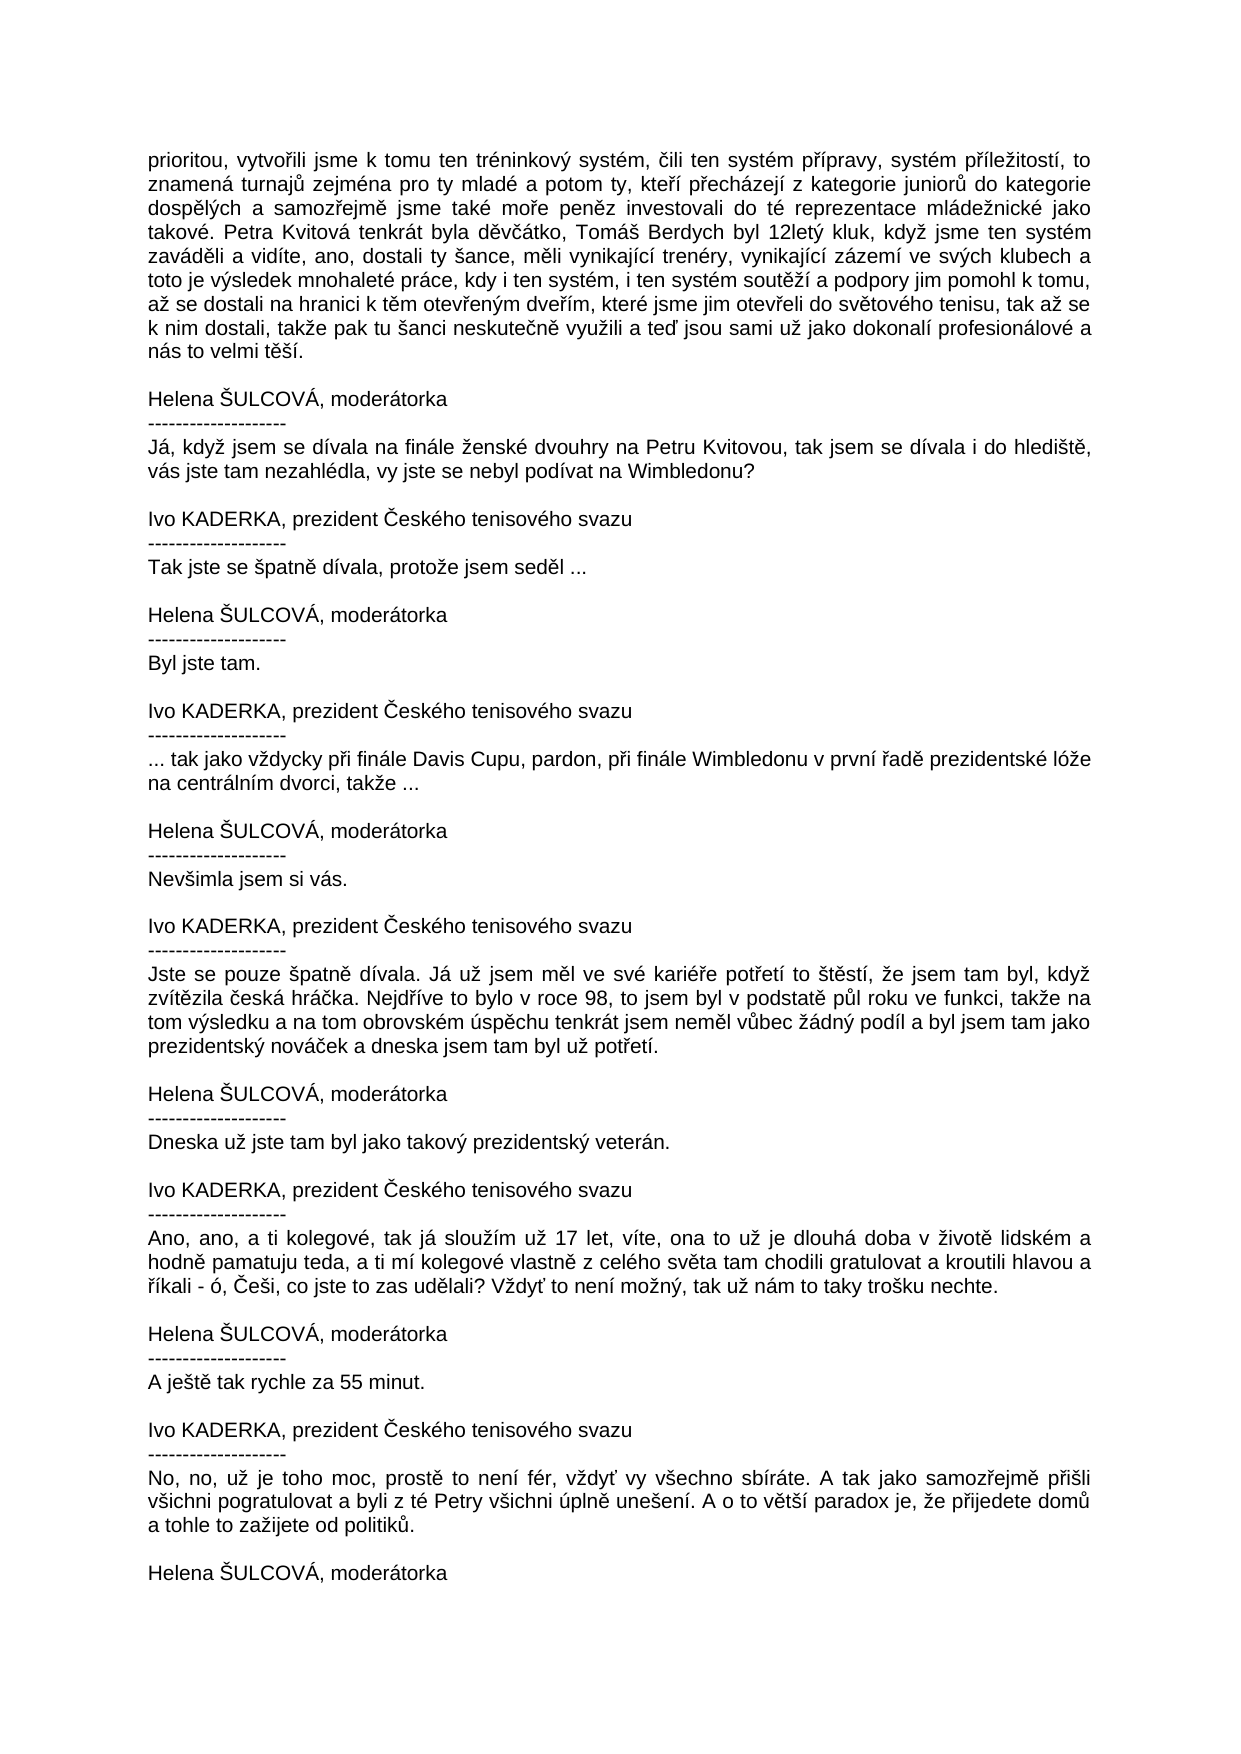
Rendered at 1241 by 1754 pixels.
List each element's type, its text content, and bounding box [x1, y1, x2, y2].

text Já, když jsem se dívala na finále ženské dvouhry na Petru Kvitovou, tak jsem se dívala i do hlediště, vás jste tam nezahlédla, vy jste se nebyl podívat na Wimbledonu? [148, 435, 1093, 483]
text -------------------- [148, 531, 1093, 555]
text Helena ŠULCOVÁ, moderátorka [148, 1082, 1093, 1106]
text Ivo KADERKA, prezident Českého tenisového svazu [148, 914, 1093, 938]
text -------------------- [148, 1441, 1093, 1465]
text -------------------- [148, 627, 1093, 651]
text Nevšimla jsem si vás. [148, 866, 1093, 890]
text Tak jste se špatně dívala, protože jsem seděl ... [148, 555, 1093, 579]
text -------------------- [148, 1346, 1093, 1369]
text ... tak jako vždycky při finále Davis Cupu, pardon, při finále Wimbledonu v první řadě prezidentské lóže na centrálním dvorci, takže ... [148, 747, 1093, 794]
text Helena ŠULCOVÁ, moderátorka [148, 603, 1093, 627]
text -------------------- [148, 1202, 1093, 1226]
text Dneska už jste tam byl jako takový prezidentský veterán. [148, 1130, 1093, 1154]
text Ivo KADERKA, prezident Českého tenisového svazu [148, 1178, 1093, 1202]
text -------------------- [148, 842, 1093, 866]
text Helena ŠULCOVÁ, moderátorka [148, 387, 1093, 411]
text Ivo KADERKA, prezident Českého tenisového svazu [148, 507, 1093, 531]
text No, no, už je toho moc, prostě to není fér, vždyť vy všechno sbíráte. A tak jako samozřejmě přišli všichni pogratulovat a byli z té Petry všichni úplně unešení. A o to větší paradox je, že přijedete domů a tohle to zažijete od politiků. [148, 1465, 1093, 1537]
text -------------------- [148, 938, 1093, 962]
text Ano, ano, a ti kolegové, tak já sloužím už 17 let, víte, ona to už je dlouhá doba v životě lidském a hodně pamatuju teda, a ti mí kolegové vlastně z celého světa tam chodili gratulovat a kroutili hlavou a říkali - ó, Češi, co jste to zas udělali? Vždyť to není možný, tak už nám to taky trošku nechte. [148, 1226, 1093, 1298]
text -------------------- [148, 411, 1093, 435]
text Helena ŠULCOVÁ, moderátorka [148, 1561, 1093, 1585]
text A ještě tak rychle za 55 minut. [148, 1369, 1093, 1393]
text Byl jste tam. [148, 651, 1093, 675]
text Helena ŠULCOVÁ, moderátorka [148, 1322, 1093, 1346]
text Ivo KADERKA, prezident Českého tenisového svazu [148, 699, 1093, 723]
text Jste se pouze špatně dívala. Já už jsem měl ve své kariéře potřetí to štěstí, že jsem tam byl, když zvítězila česká hráčka. Nejdříve to bylo v roce 98, to jsem byl v podstatě půl roku ve funkci, takže na tom výsledku a na tom obrovském úspěchu tenkrát jsem neměl vůbec žádný podíl a byl jsem tam jako prezidentský nováček a dneska jsem tam byl už potřetí. [148, 962, 1093, 1058]
text -------------------- [148, 723, 1093, 747]
text -------------------- [148, 1106, 1093, 1130]
text Helena ŠULCOVÁ, moderátorka [148, 818, 1093, 842]
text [148, 148, 1093, 363]
text Ivo KADERKA, prezident Českého tenisového svazu [148, 1417, 1093, 1441]
